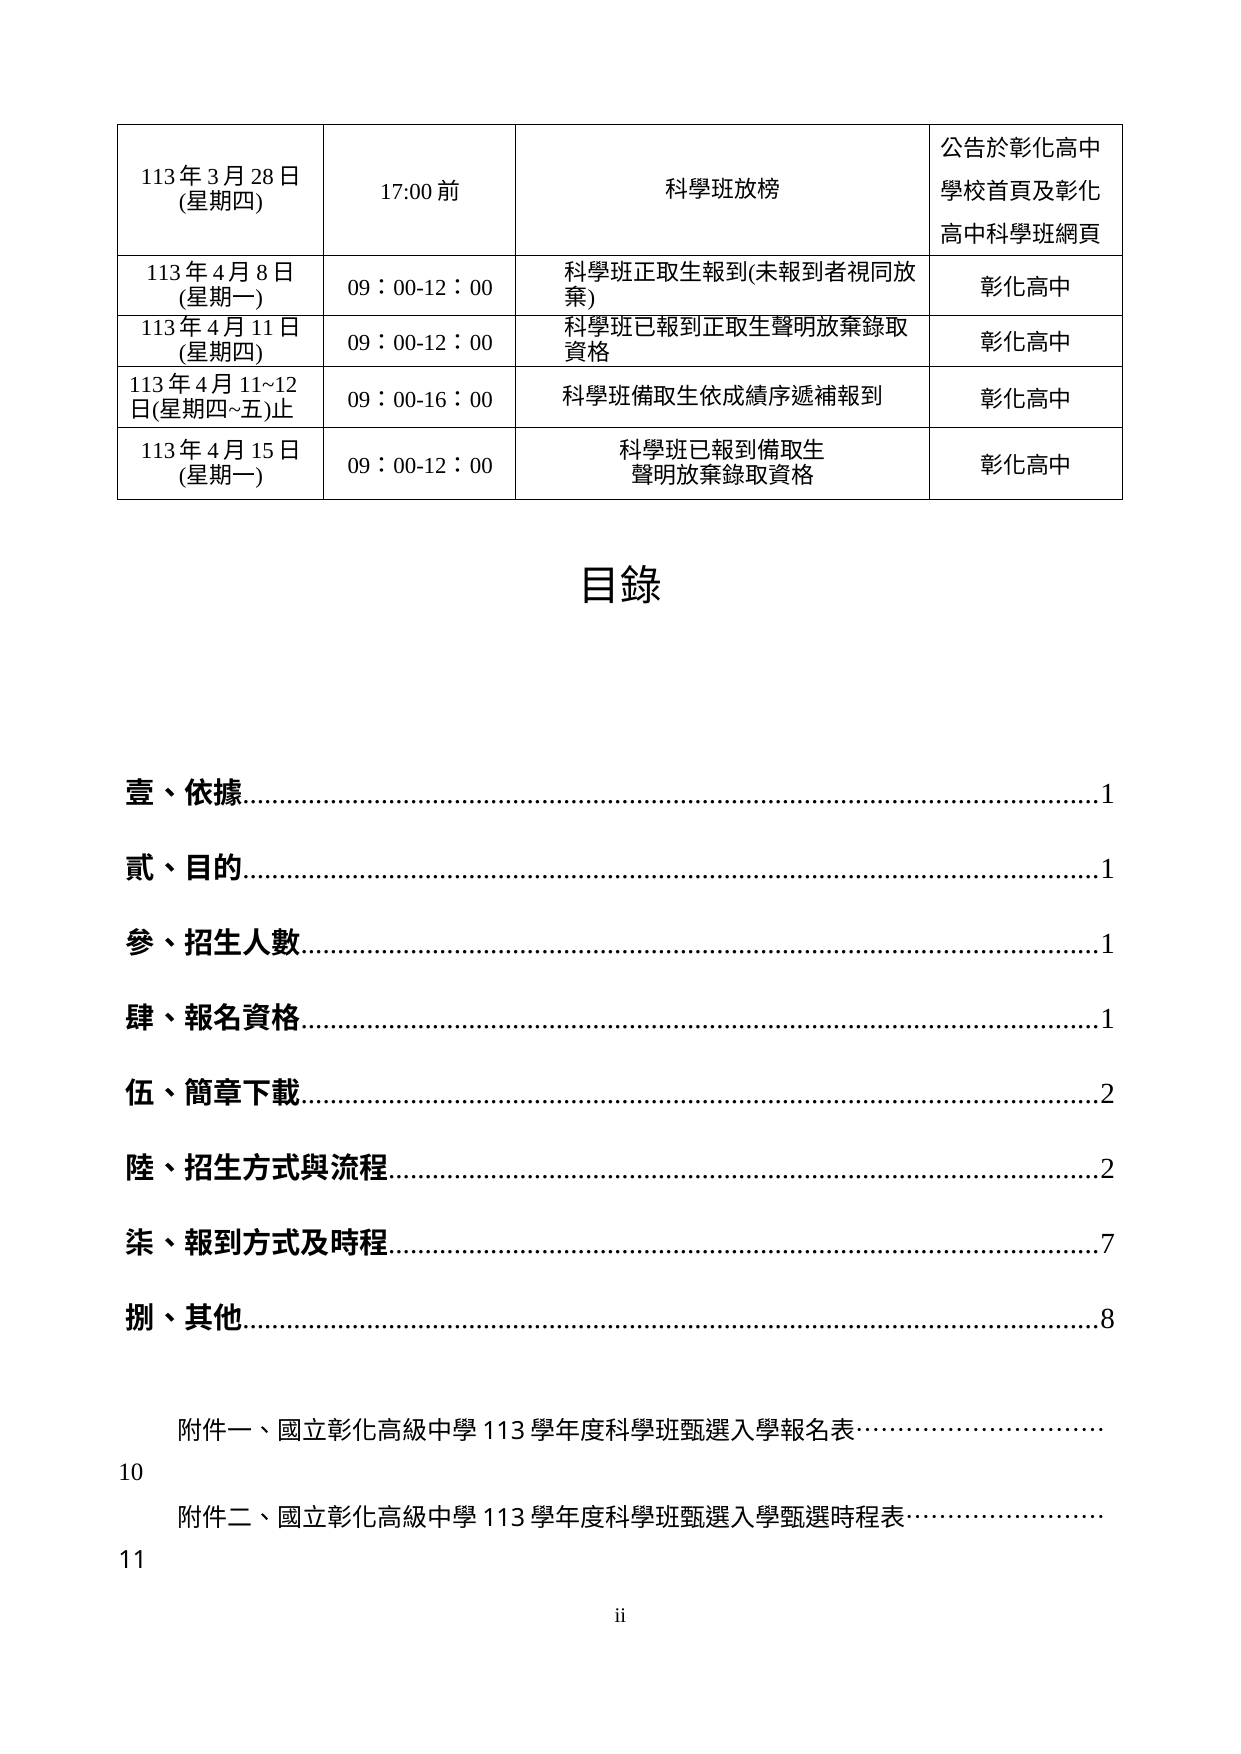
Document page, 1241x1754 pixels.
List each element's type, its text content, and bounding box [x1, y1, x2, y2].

table_cell 113年4月15日 (星期一) [118, 428, 323, 499]
table_cell 彰化高中 [930, 428, 1122, 499]
table_cell 09：00-12：00 [324, 316, 515, 366]
table_cell 09：00-12：00 [324, 256, 515, 315]
table_cell 09：00-16：00 [324, 367, 515, 427]
table_cell 科學班已報到正取生聲明放棄錄取資格 [516, 316, 929, 366]
table_cell 17:00前 [324, 125, 515, 255]
text 目錄 [118, 539, 1122, 625]
table_cell 彰化高中 [930, 316, 1122, 366]
table_cell 113年3月28日 (星期四) [118, 125, 323, 255]
table_cell 公告於彰化高中學校首頁及彰化高中科學班網頁 [930, 125, 1122, 255]
table_cell 113年4月11日 (星期四) [118, 316, 323, 366]
table_cell 科學班備取生依成績序遞補報到 [516, 367, 929, 427]
table_cell 科學班放榜 [516, 125, 929, 255]
table_cell 113年4月8日 (星期一) [118, 256, 323, 315]
table_cell 科學班已報到備取生 聲明放棄錄取資格 [516, 428, 929, 499]
table_cell 科學班正取生報到(未報到者視同放棄) [516, 256, 929, 315]
table_cell 彰化高中 [930, 256, 1122, 315]
table_cell 彰化高中 [930, 367, 1122, 427]
table_cell 09：00-12：00 [324, 428, 515, 499]
table_cell 113年4月11~12日(星期四~五)止 [118, 367, 323, 427]
